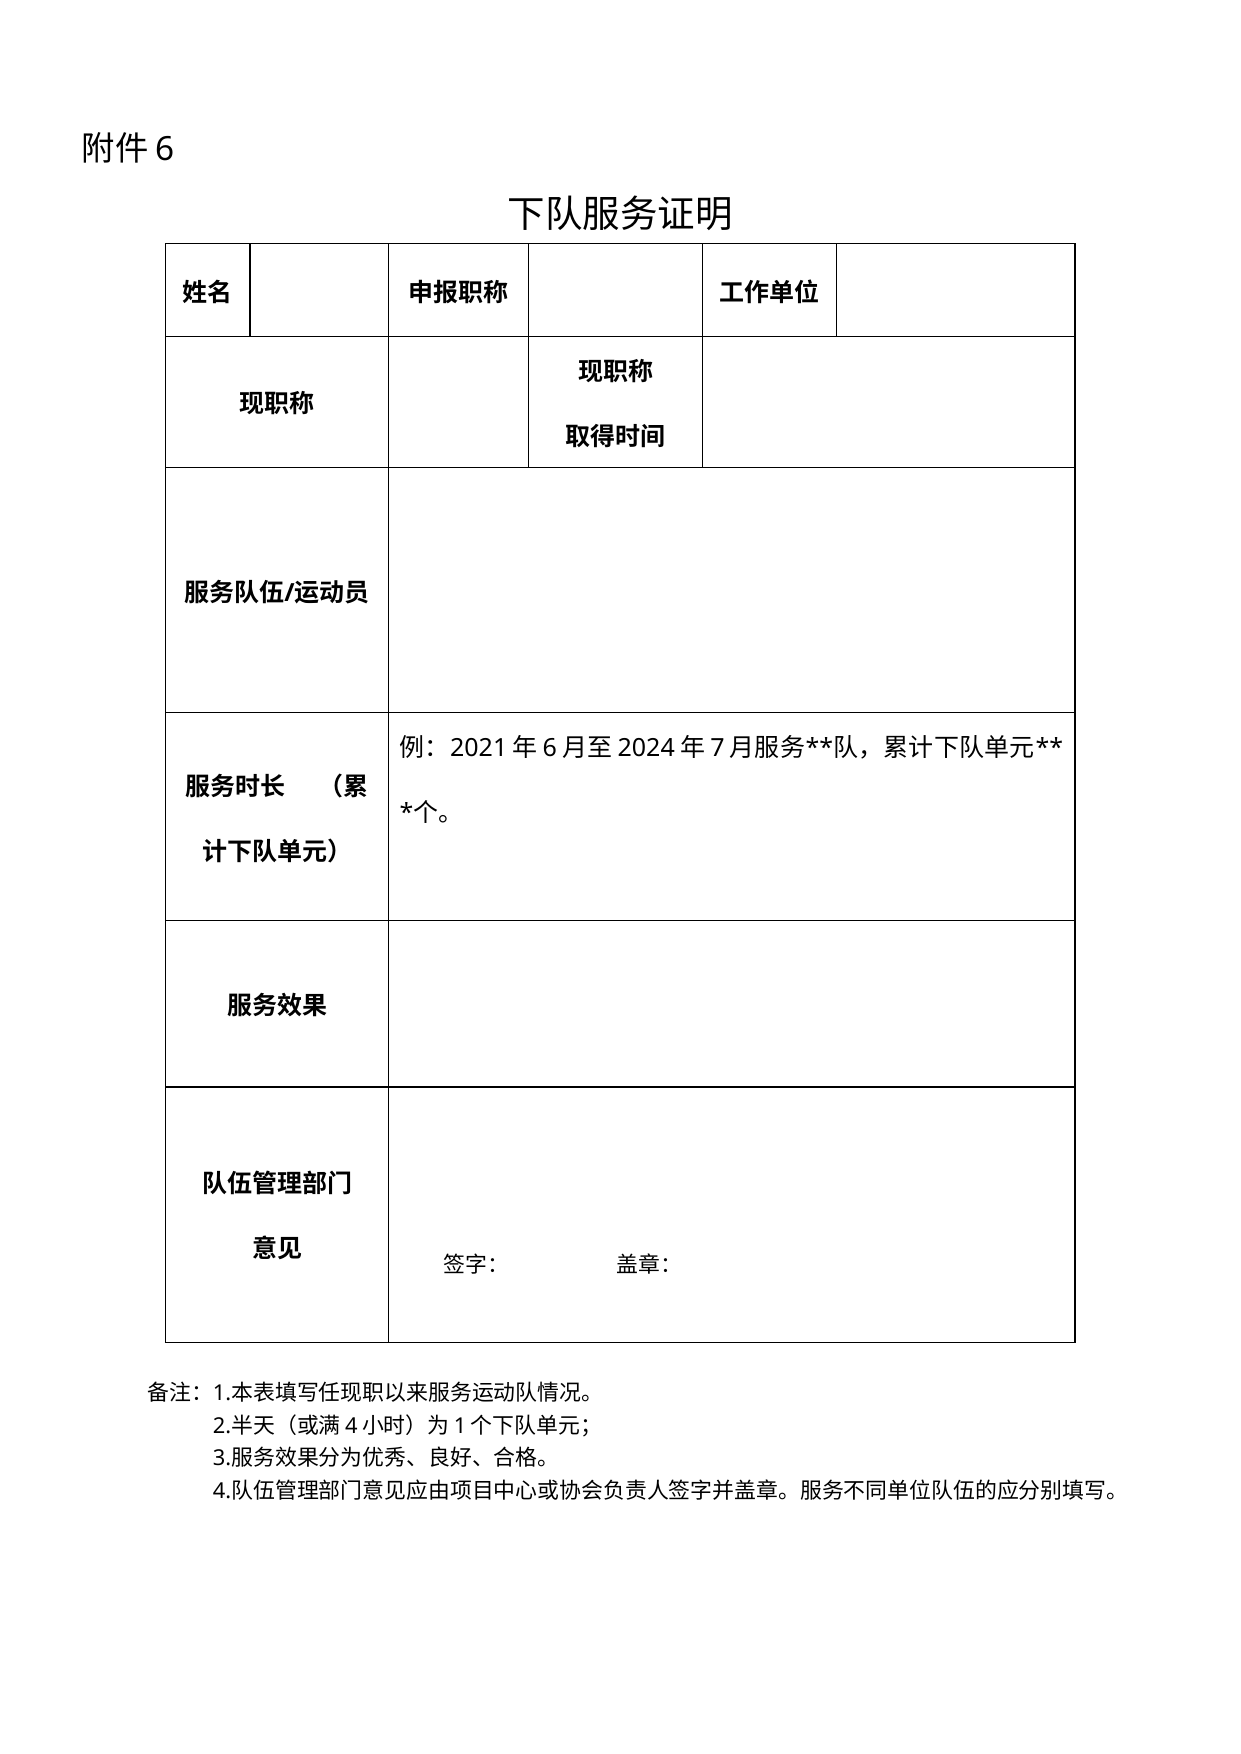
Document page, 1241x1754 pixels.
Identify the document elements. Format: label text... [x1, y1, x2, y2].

table_cell 队伍管理部门 意见 [166, 1088, 388, 1342]
table_cell 现职称 [166, 337, 388, 467]
table_cell [703, 337, 1074, 467]
table_cell [389, 468, 1074, 712]
table_cell 服务效果 [166, 921, 388, 1086]
text 附件6 [81, 113, 1159, 178]
table_header [529, 244, 702, 336]
text 4.队伍管理部门意见应由项目中心或协会负责人签字并盖章。服务不同单位队伍的应分别填写。 [81, 1473, 1159, 1505]
text 2.半天（或满4小时）为1个下队单元； [81, 1408, 1159, 1440]
text 3.服务效果分为优秀、良好、合格。 [81, 1440, 1159, 1473]
table_cell [389, 921, 1074, 1086]
text 备注：1.本表填写任现职以来服务运动队情况。 [81, 1375, 1159, 1408]
table_cell 例：2021年6月至2024年7月服务**队，累计下队单元***个。 [389, 713, 1074, 920]
table_cell 服务队伍/运动员 [166, 468, 388, 712]
table_header [837, 244, 1074, 336]
table_header [251, 244, 388, 336]
table_cell 签字： 盖章： [389, 1088, 1074, 1342]
table_header 姓名 [166, 244, 249, 336]
text 下队服务证明 [81, 178, 1159, 243]
table_header 申报职称 [389, 244, 528, 336]
table_cell 服务时长 （累计下队单元） [166, 713, 388, 920]
table_cell 现职称 取得时间 [529, 337, 702, 467]
table_cell [389, 337, 528, 467]
table_header 工作单位 [703, 244, 836, 336]
